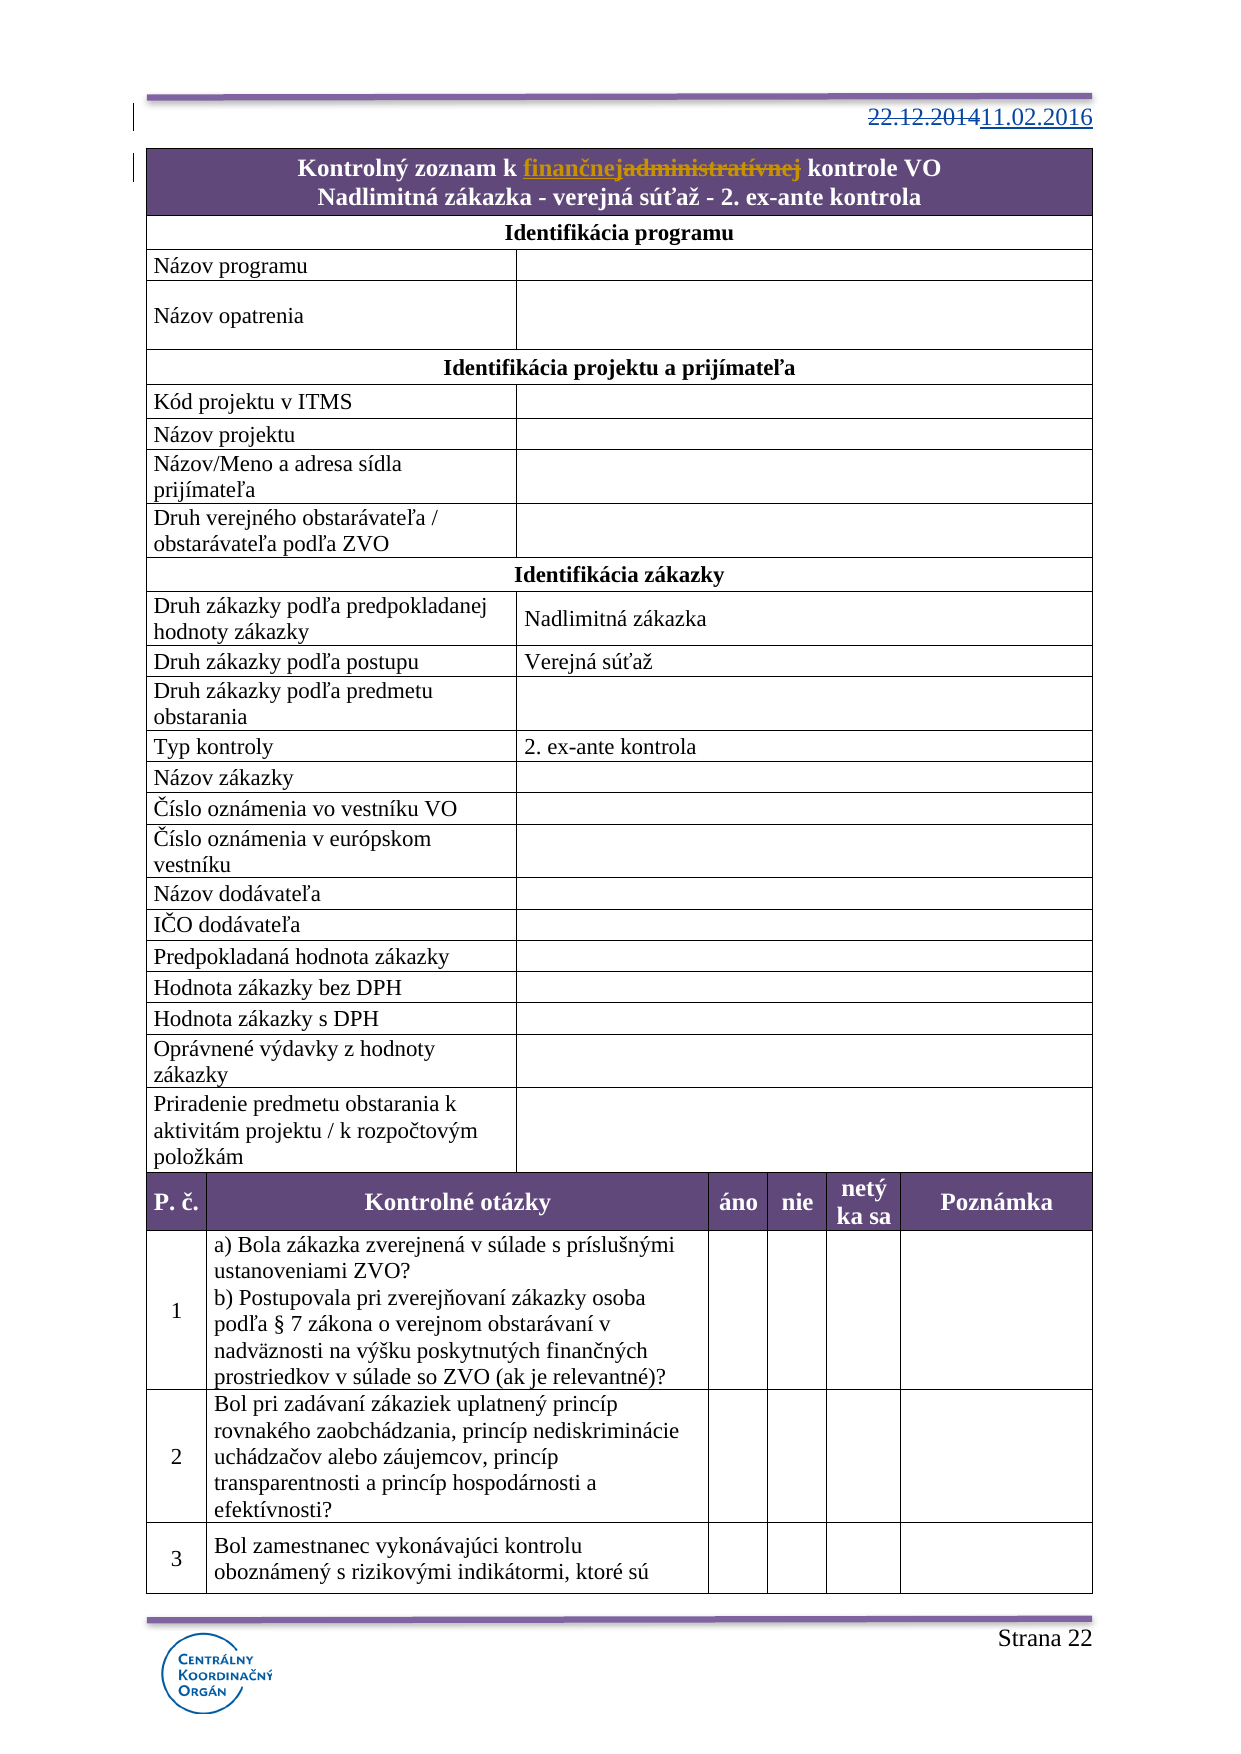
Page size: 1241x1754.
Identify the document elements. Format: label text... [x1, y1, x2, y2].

table_cell Druh zákazky podľa postupu [147, 646, 516, 676]
table_cell [827, 1390, 900, 1522]
table_cell 2. ex-ante kontrola [517, 731, 1092, 761]
table_cell P. č. [147, 1173, 206, 1230]
table_cell Nadlimitná zákazka [517, 592, 1092, 645]
table_cell Druh zákazky podľa predpokladanej hodnoty zákazky [147, 592, 516, 645]
table_cell Druh zákazky podľa predmetu obstarania [147, 677, 516, 730]
table_cell [517, 762, 1092, 792]
table_cell Hodnota zákazky s DPH [147, 1003, 516, 1033]
table_cell [517, 825, 1092, 877]
table_cell [901, 1390, 1092, 1522]
table_cell [517, 910, 1092, 940]
table_cell Oprávnené výdavky z hodnoty zákazky [147, 1035, 516, 1087]
table_cell Druh verejného obstarávateľa / obstarávateľa podľa ZVO [147, 504, 516, 557]
table_cell 1 [147, 1231, 206, 1389]
table_cell Identifikácia programu [147, 216, 1092, 249]
table_cell áno [709, 1173, 767, 1230]
table_cell [768, 1231, 826, 1389]
table_cell [709, 1231, 767, 1389]
table_cell Bol pri zadávaní zákaziek uplatnený princíp rovnakého zaobchádzania, princíp nediskriminácie uchádzačov alebo záujemcov, princíp transparentnosti a princíp hospodárnosti a efektívnosti? [207, 1390, 708, 1522]
table_cell Číslo oznámenia v európskom vestníku [147, 825, 516, 877]
table_cell [709, 1390, 767, 1522]
table_cell [517, 677, 1092, 730]
table_cell Poznámka [901, 1173, 1092, 1230]
table_cell Kód projektu v ITMS [147, 385, 516, 418]
table_cell [517, 941, 1092, 971]
table_cell [517, 281, 1092, 349]
table_cell Názov zákazky [147, 762, 516, 792]
table_cell Hodnota zákazky bez DPH [147, 972, 516, 1002]
table_header Kontrolný zoznam k kontrole VO Nadlimitná zákazka - verejná súťaž - 2. ex-ante kontrola [147, 149, 1092, 215]
table_cell [827, 1523, 900, 1593]
table_cell [768, 1523, 826, 1593]
table_cell Identifikácia zákazky [147, 558, 1092, 591]
table_cell [827, 1231, 900, 1389]
table_cell 3 [147, 1523, 206, 1593]
table_cell Názov opatrenia [147, 281, 516, 349]
table_cell [517, 419, 1092, 449]
table_cell Číslo oznámenia vo vestníku VO [147, 793, 516, 823]
table_cell [517, 878, 1092, 908]
table_cell [517, 972, 1092, 1002]
picture [159, 1631, 272, 1713]
table_cell IČO dodávateľa [147, 910, 516, 940]
table_cell Názov programu [147, 250, 516, 280]
table_cell Typ kontroly [147, 731, 516, 761]
table_cell [517, 450, 1092, 503]
table_cell a) Bola zákazka zverejnená v súlade s príslušnými ustanoveniami ZVO? b) Postupovala pri zverejňovaní zákazky osoba podľa § 7 zákona o verejnom obstarávaní v nadväznosti na výšku poskytnutých finančných prostriedkov v súlade so ZVO (ak je relevantné)? [207, 1231, 708, 1389]
table_cell netýka sa [827, 1173, 900, 1230]
table_cell [901, 1231, 1092, 1389]
table_cell [517, 1003, 1092, 1033]
table_cell Predpokladaná hodnota zákazky [147, 941, 516, 971]
table_cell [517, 504, 1092, 557]
table_cell [517, 250, 1092, 280]
table_cell [517, 1035, 1092, 1087]
table_cell Názov projektu [147, 419, 516, 449]
table_cell Kontrolné otázky [207, 1173, 708, 1230]
table_cell Názov/Meno a adresa sídla prijímateľa [147, 450, 516, 503]
table_cell [901, 1523, 1092, 1593]
table_cell 2 [147, 1390, 206, 1522]
table_cell [517, 385, 1092, 418]
table_cell Verejná súťaž [517, 646, 1092, 676]
table_cell Priradenie predmetu obstarania k aktivitám projektu / k rozpočtovým položkám [147, 1088, 516, 1172]
table_cell [768, 1390, 826, 1522]
table_cell nie [768, 1173, 826, 1230]
table_cell [517, 1088, 1092, 1172]
table_cell [517, 793, 1092, 823]
table_cell Názov dodávateľa [147, 878, 516, 908]
table_cell [709, 1523, 767, 1593]
table_cell Identifikácia projektu a prijímateľa [147, 350, 1092, 383]
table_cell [207, 1523, 708, 1593]
